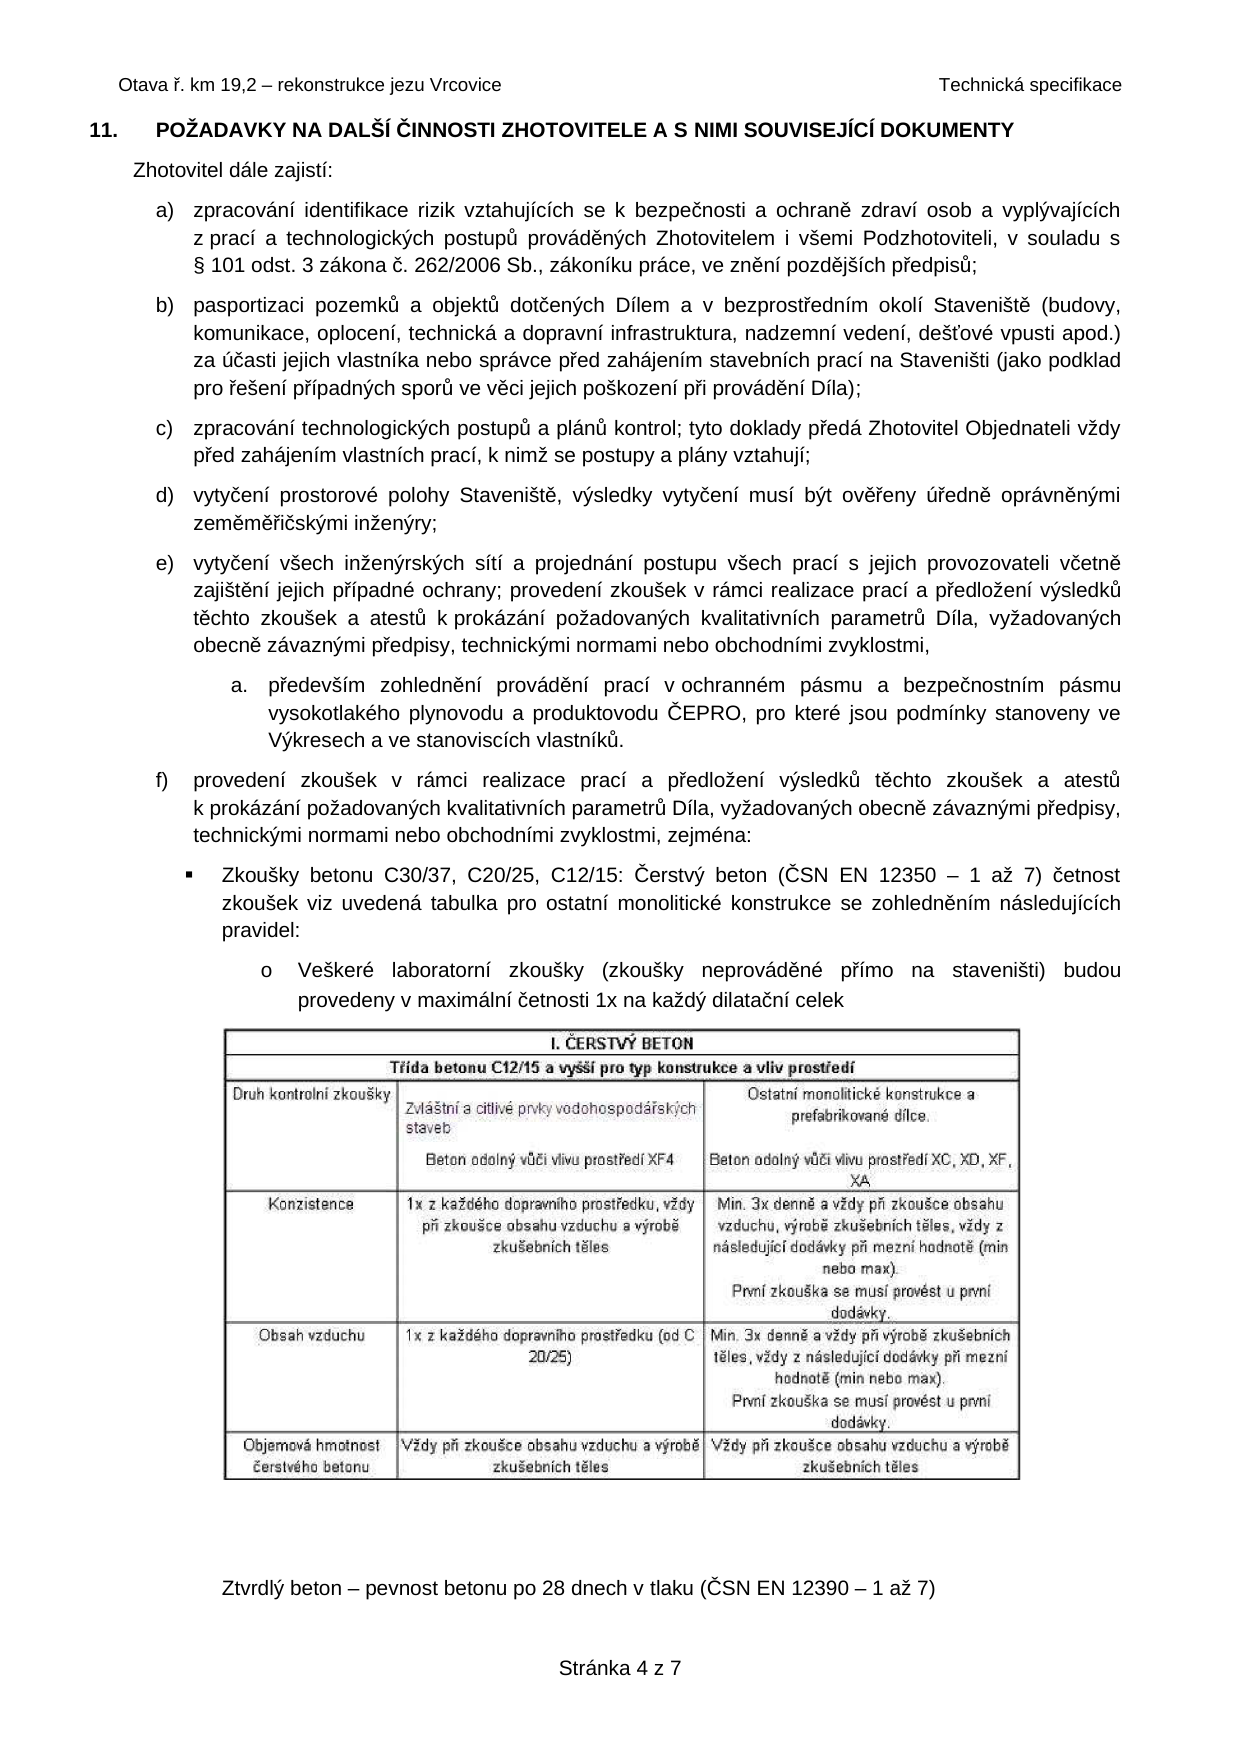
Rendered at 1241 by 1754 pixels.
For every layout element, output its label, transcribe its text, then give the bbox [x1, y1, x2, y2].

list zpracování technologických postupů a plánů kontrol; tyto doklady předá Zhotovitel Objednateli vždy před zahájením vlastních prací, k nimž se postupy a plány vztahují; [156, 416, 1122, 467]
text Zhotovitel dále zajistí: [133, 158, 1122, 182]
text Ztvrdlý beton – pevnost betonu po 28 dnech v tlaku (ČSN EN 12390 – 1 až 7) [222, 1576, 1122, 1600]
text Zkoušky betonu C30/37, C20/25, C12/15: Čerstvý beton (ČSN EN 12350 – 1 až 7) četnost zkoušek viz uvedená tabulka pro ostatní monolitické konstrukce se zohledněním následujících pravidel: [184, 863, 1122, 942]
text POŽADAVKY NA DALŠÍ ČINNOSTI ZHOTOVITELE A S NIMI SOUVISEJÍCÍ DOKUMENTY [118, 118, 1122, 142]
list vytyčení všech inženýrských sítí a projednání postupu všech prací s jejich provozovateli včetně zajištění jejich případné ochrany; provedení zkoušek v rámci realizace prací a předložení výsledků těchto zkoušek a atestů k prokázání požadovaných kvalitativních parametrů Díla, vyžadovaných obecně závaznými předpisy, technickými normami nebo obchodními zvyklostmi, [156, 551, 1122, 657]
list vytyčení prostorové polohy Staveniště, výsledky vytyčení musí být ověřeny úředně oprávněnými zeměměřičskými inženýry; [156, 483, 1122, 534]
list provedení zkoušek v rámci realizace prací a předložení výsledků těchto zkoušek a atestů k prokázání požadovaných kvalitativních parametrů Díla, vyžadovaných obecně závaznými předpisy, technickými normami nebo obchodními zvyklostmi, zejména: [156, 768, 1122, 847]
list Veškeré laboratorní zkoušky (zkoušky neprováděné přímo na staveništi) budou provedeny v maximální četnosti 1x na každý dilatační celek [260, 958, 1122, 1012]
list především zohlednění provádění prací v ochranném pásmu a bezpečnostním pásmu vysokotlakého plynovodu a produktovodu ČEPRO, pro které jsou podmínky stanoveny ve Výkresech a ve stanoviscích vlastníků. [231, 673, 1122, 752]
list zpracování identifikace rizik vztahujících se k bezpečnosti a ochraně zdraví osob a vyplývajících z prací a technologických postupů prováděných Zhotovitelem i všemi Podzhotoviteli, v souladu s § 101 odst. 3 zákona č. 262/2006 Sb., zákoníku práce, ve znění pozdějších předpisů; [156, 198, 1122, 277]
list pasportizaci pozemků a objektů dotčených Dílem a v bezprostředním okolí Staveniště (budovy, komunikace, oplocení, technická a dopravní infrastruktura, nadzemní vedení, dešťové vpusti apod.) za účasti jejich vlastníka nebo správce před zahájením stavebních prací na Staveništi (jako podklad pro řešení případných sporů ve věci jejich poškození při provádění Díla); [156, 293, 1122, 399]
